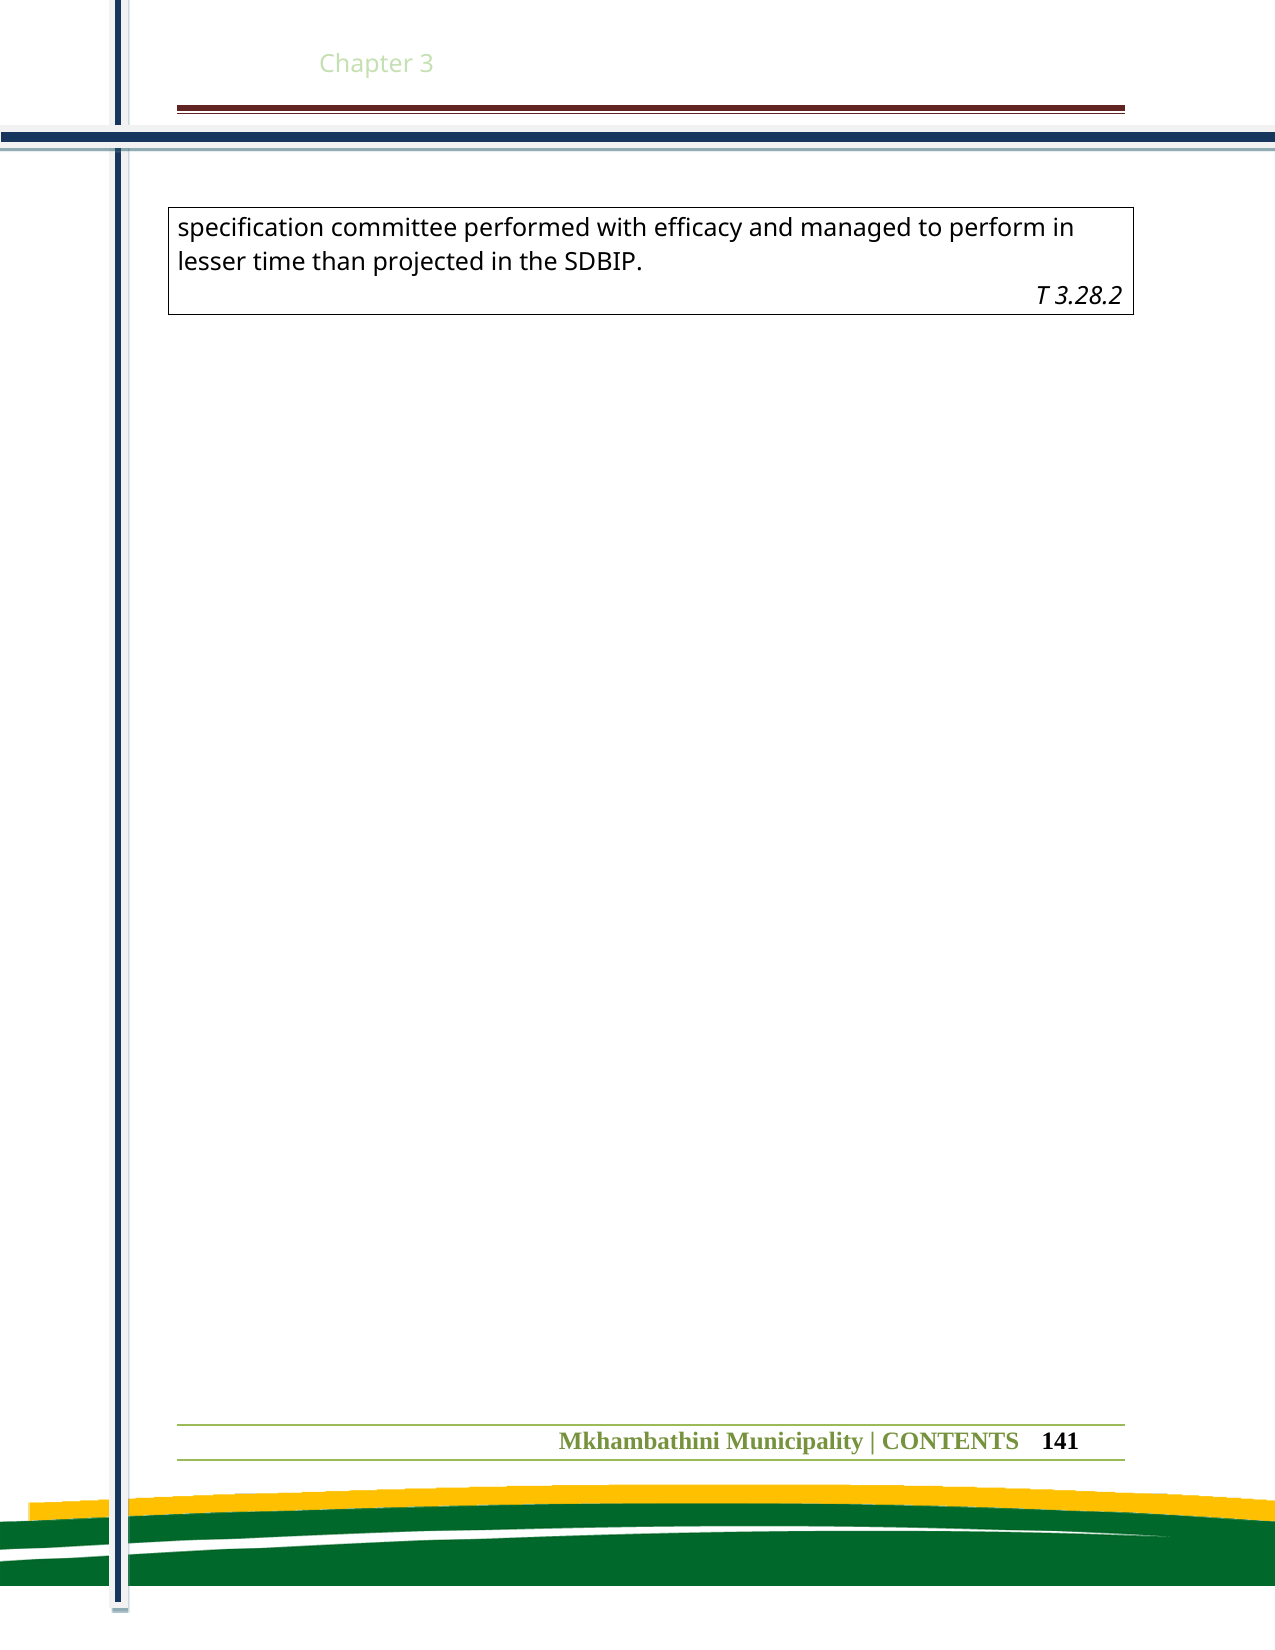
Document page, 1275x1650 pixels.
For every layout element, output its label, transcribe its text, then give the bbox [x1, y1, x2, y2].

text T 3.28.2 [169, 275, 1133, 314]
picture [130, 1484, 1275, 1586]
picture [0, 1484, 109, 1586]
